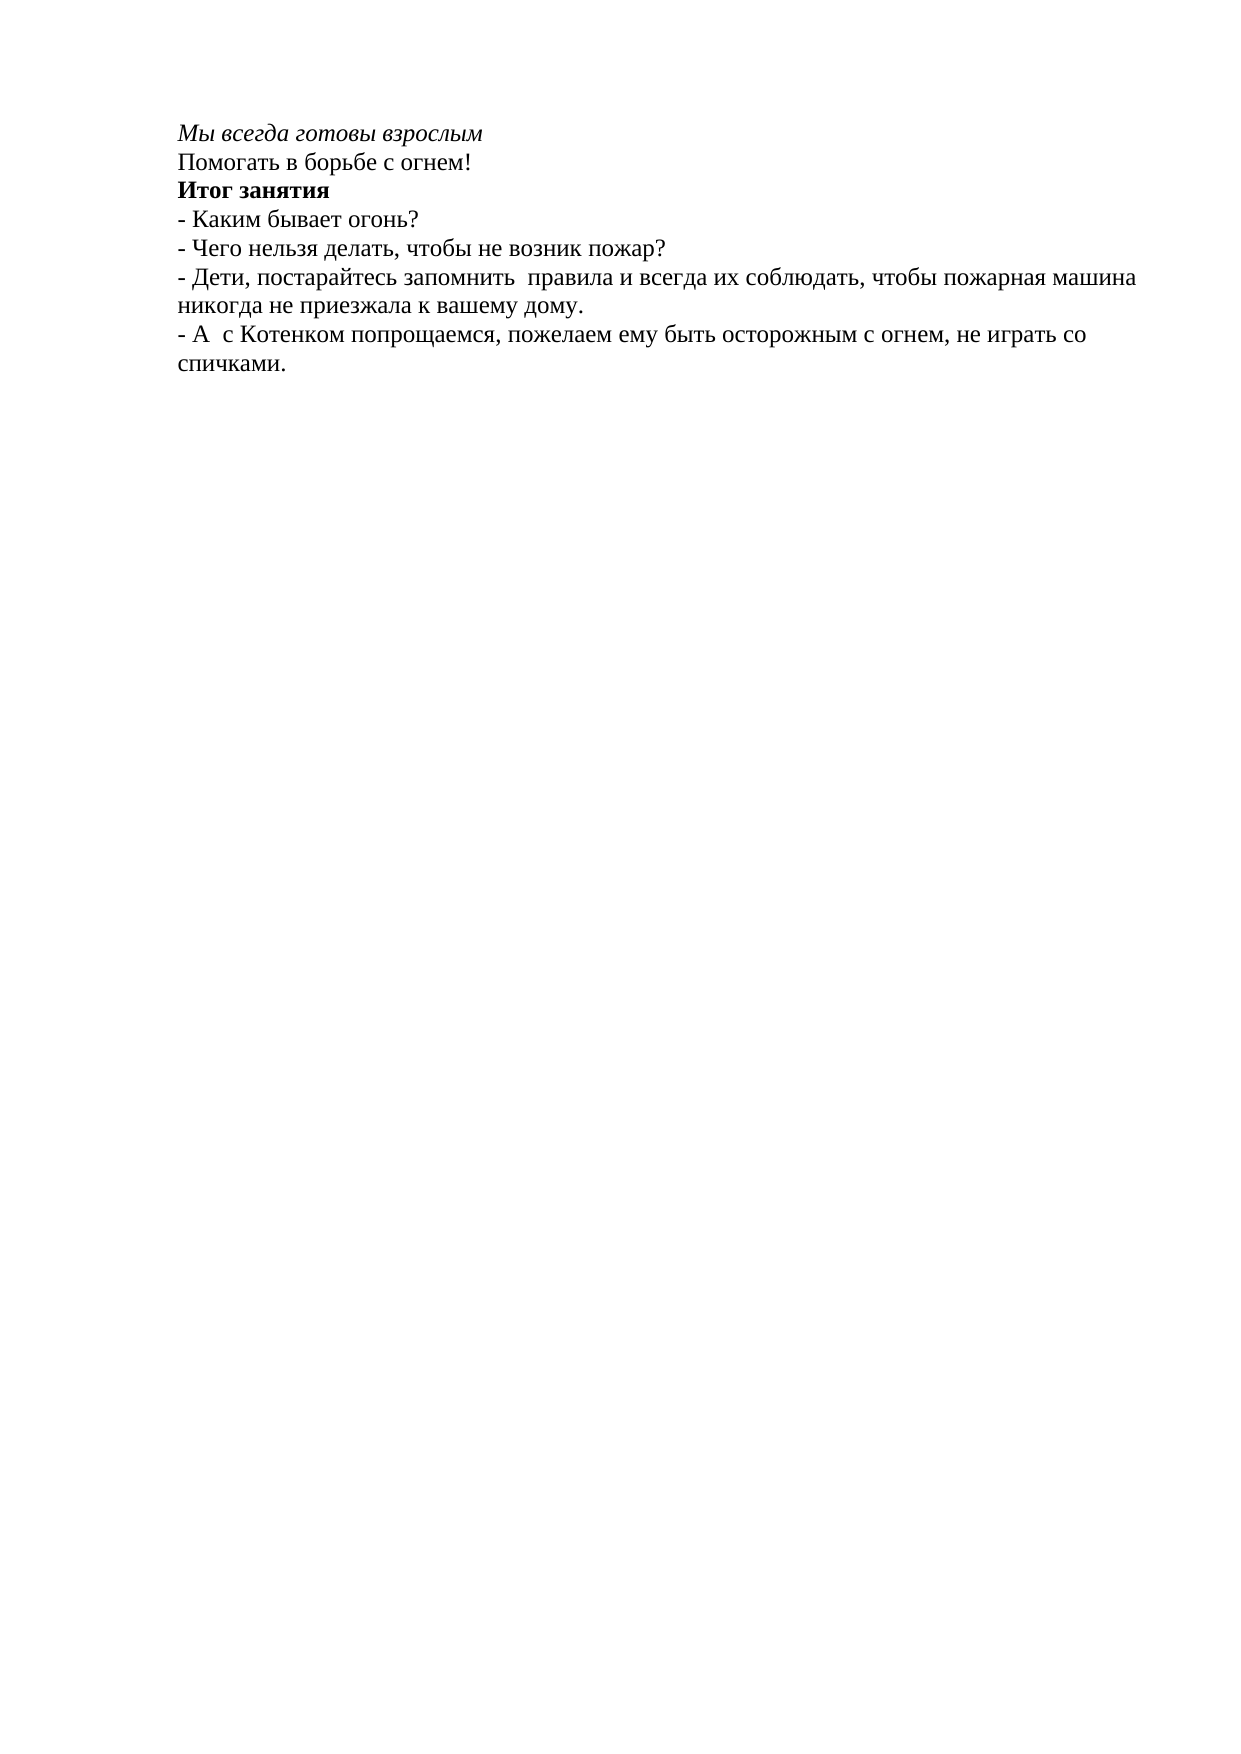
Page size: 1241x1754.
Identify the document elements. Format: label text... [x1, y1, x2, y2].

text Помогать в борьбе с огнем! [177, 147, 1152, 176]
text - Каким бывает огонь? [177, 204, 1152, 233]
text Мы всегда готовы взрослым [177, 118, 1152, 147]
text - Чего нельзя делать, чтобы не возник пожар? [177, 233, 1152, 262]
text - Дети, постарайтесь запомнить правила и всегда их соблюдать, чтобы пожарная машина никогда не приезжала к вашему дому. [177, 262, 1152, 319]
text Итог занятия [177, 176, 1152, 204]
text - А с Котенком попрощаемся, пожелаем ему быть осторожным с огнем, не играть со спичками. [177, 319, 1152, 377]
